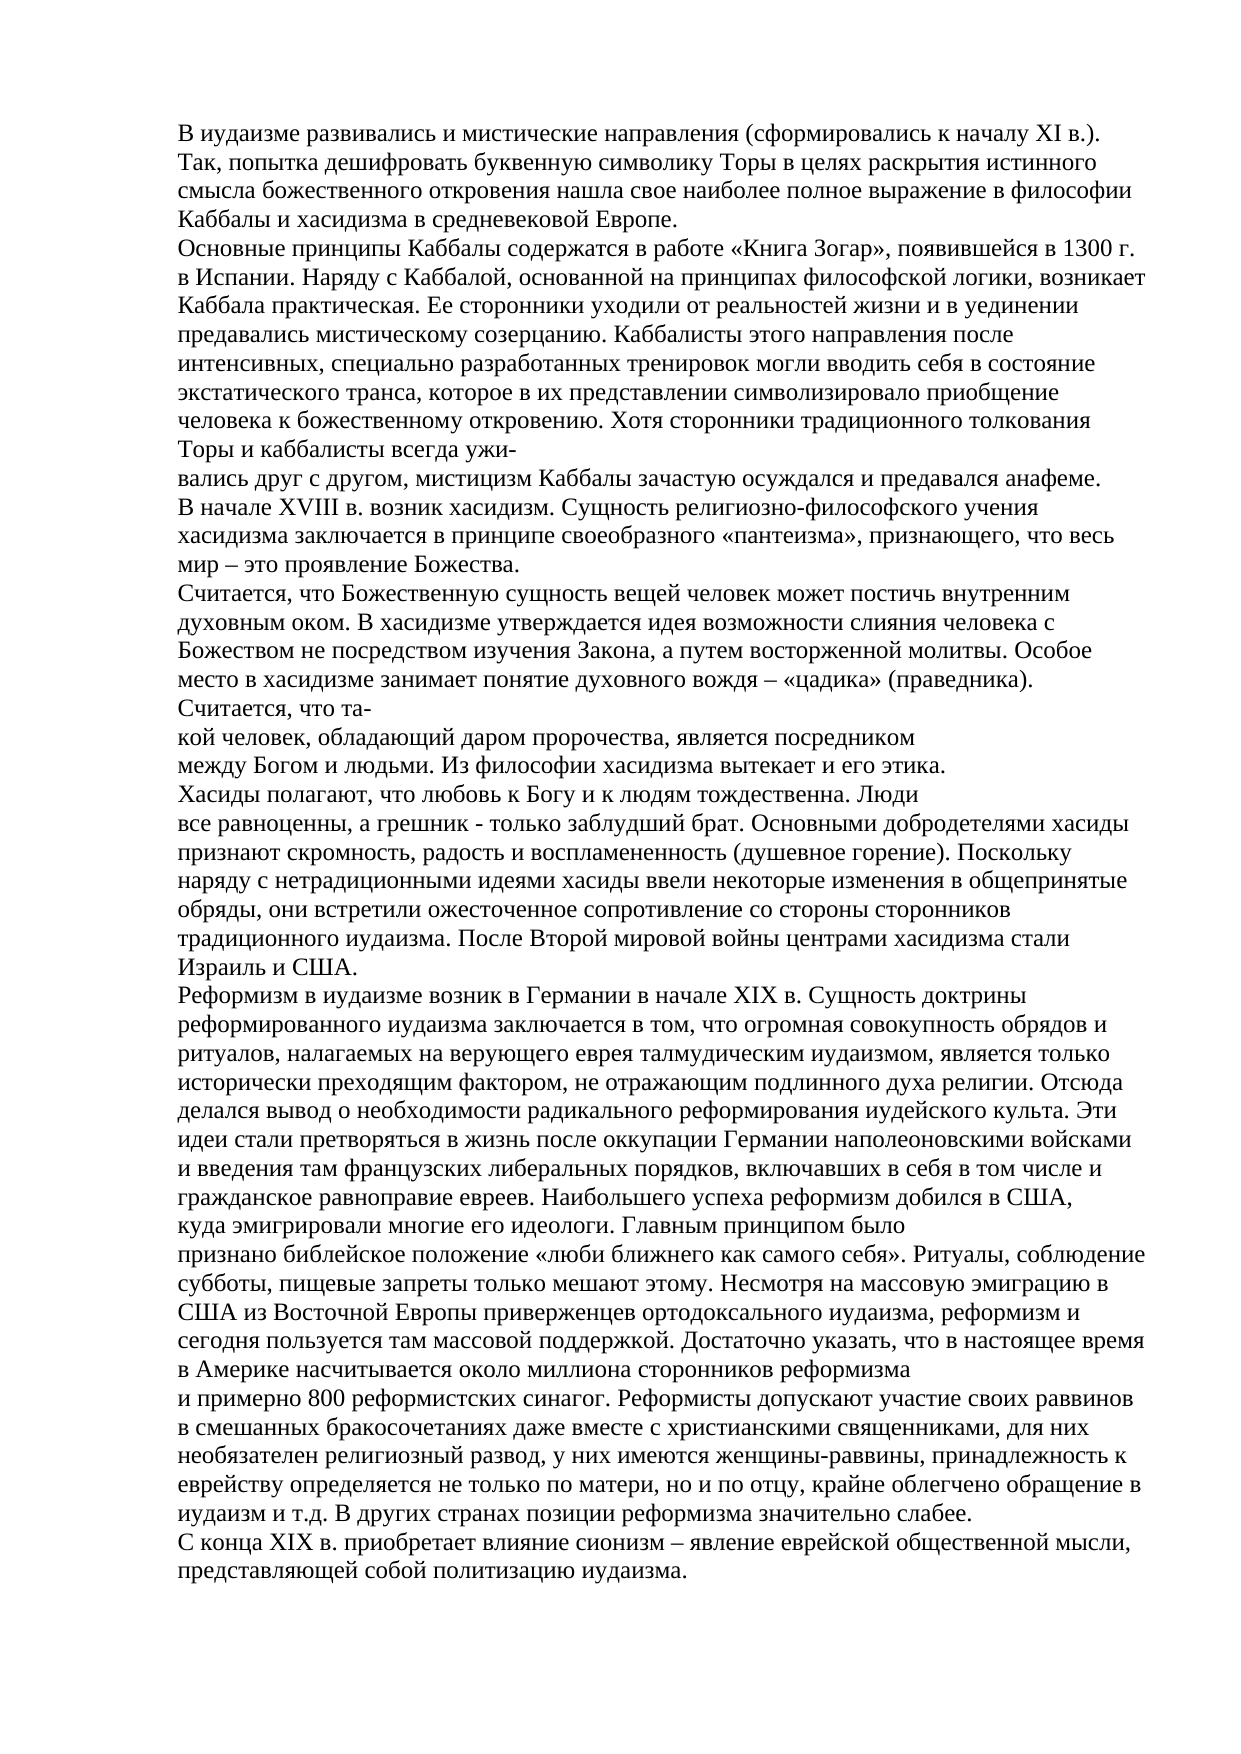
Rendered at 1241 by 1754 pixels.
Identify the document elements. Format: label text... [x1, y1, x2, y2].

text и примерно 800 реформистских синагог. Реформисты допускают участие своих раввинов в смешанных бракосочетаниях даже вместе с христианскими священниками, для них необязателен религиозный развод, у них имеются женщины-раввины, принадлежность к еврейству определяется не только по матери, но и по отцу, крайне облегчено обращение в иудаизм и т.д. В других странах позиции реформизма значительно слабее. [177, 1383, 1152, 1527]
text все равноценны, а грешник - только заблудший брат. Основными добродетелями хасиды признают скромность, радость и воспламененность (душевное горение). Поскольку наряду с нетрадиционными идеями хасиды ввели некоторые изменения в общепринятые обряды, они встретили ожесточенное сопротивление со стороны сторонников традиционного иудаизма. После Второй мировой войны центрами хасидизма стали Израиль и США. [177, 808, 1152, 981]
text Реформизм в иудаизме возник в Германии в начале XIX в. Сущность доктрины реформированного иудаизма заключается в том, что огромная совокупность обрядов и ритуалов, налагаемых на верующего еврея талмудическим иудаизмом, является только исторически преходящим фактором, не отражающим подлинного духа религии. Отсюда [177, 981, 1152, 1096]
text Считается, что Божественную сущность вещей человек может постичь внутренним духовным оком. В хасидизме утверждается идея возможности слияния человека с Божеством не посредством изучения Закона, а путем восторженной молитвы. Особое место в хасидизме занимает понятие духовного вождя – «цадика» (праведника). Считается, что та- [177, 578, 1152, 722]
text Основные принципы Каббалы содержатся в работе «Книга Зогар», появившейся в 1300 г. в Испании. Наряду с Каббалой, основанной на принципах философской логики, возникает Каббала практическая. Ее сторонники уходили от реальностей жизни и в уединении предавались мистическому созерцанию. Каббалисты этого направления после интенсивных, специально разработанных тренировок могли вводить себя в состояние экстатического транса, которое в их представлении символизировало приобщение человека к божественному откровению. Хотя сторонники традиционного толкования Торы и каббалисты всегда ужи- [177, 233, 1152, 463]
text куда эмигрировали многие его идеологи. Главным принципом было [177, 1211, 1152, 1239]
text делался вывод о необходимости радикального реформирования иудейского культа. Эти идеи стали претворяться в жизнь после оккупации Германии наполеоновскими войсками и введения там французских либеральных порядков, включавших в себя в том числе и гражданское равноправие евреев. Наибольшего успеха реформизм добился в США, [177, 1096, 1152, 1211]
text признано библейское положение «люби ближнего как самого себя». Ритуалы, соблюдение субботы, пищевые запреты только мешают этому. Несмотря на массовую эмиграцию в США из Восточной Европы приверженцев ортодоксального иудаизма, реформизм и сегодня пользуется там массовой поддержкой. Достаточно указать, что в настоящее время [177, 1239, 1152, 1354]
text между Богом и людьми. Из философии хасидизма вытекает и его этика. [177, 751, 1152, 779]
text кой человек, обладающий даром пророчества, является посредником [177, 722, 1152, 751]
text вались друг с другом, мистицизм Каббалы зачастую осуждался и предавался анафеме. [177, 463, 1152, 492]
text В начале XVIII в. возник хасидизм. Сущность религиозно-философского учения хасидизма заключается в принципе своеобразного «пантеизма», признающего, что весь мир – это проявление Божества. [177, 492, 1152, 578]
text в Америке насчитывается около миллиона сторонников реформизма [177, 1354, 1152, 1383]
text Хасиды полагают, что любовь к Богу и к людям тождественна. Люди [177, 779, 1152, 808]
text С конца XIX в. приобретает влияние сионизм – явление еврейской общественной мысли, представляющей собой политизацию иудаизма. [177, 1527, 1152, 1584]
text В иудаизме развивались и мистические направления (сформировались к началу XI в.). Так, попытка дешифровать буквенную символику Торы в целях раскрытия истинного смысла божественного откровения нашла свое наиболее полное выражение в философии Каббалы и хасидизма в средневековой Европе. [177, 118, 1152, 233]
